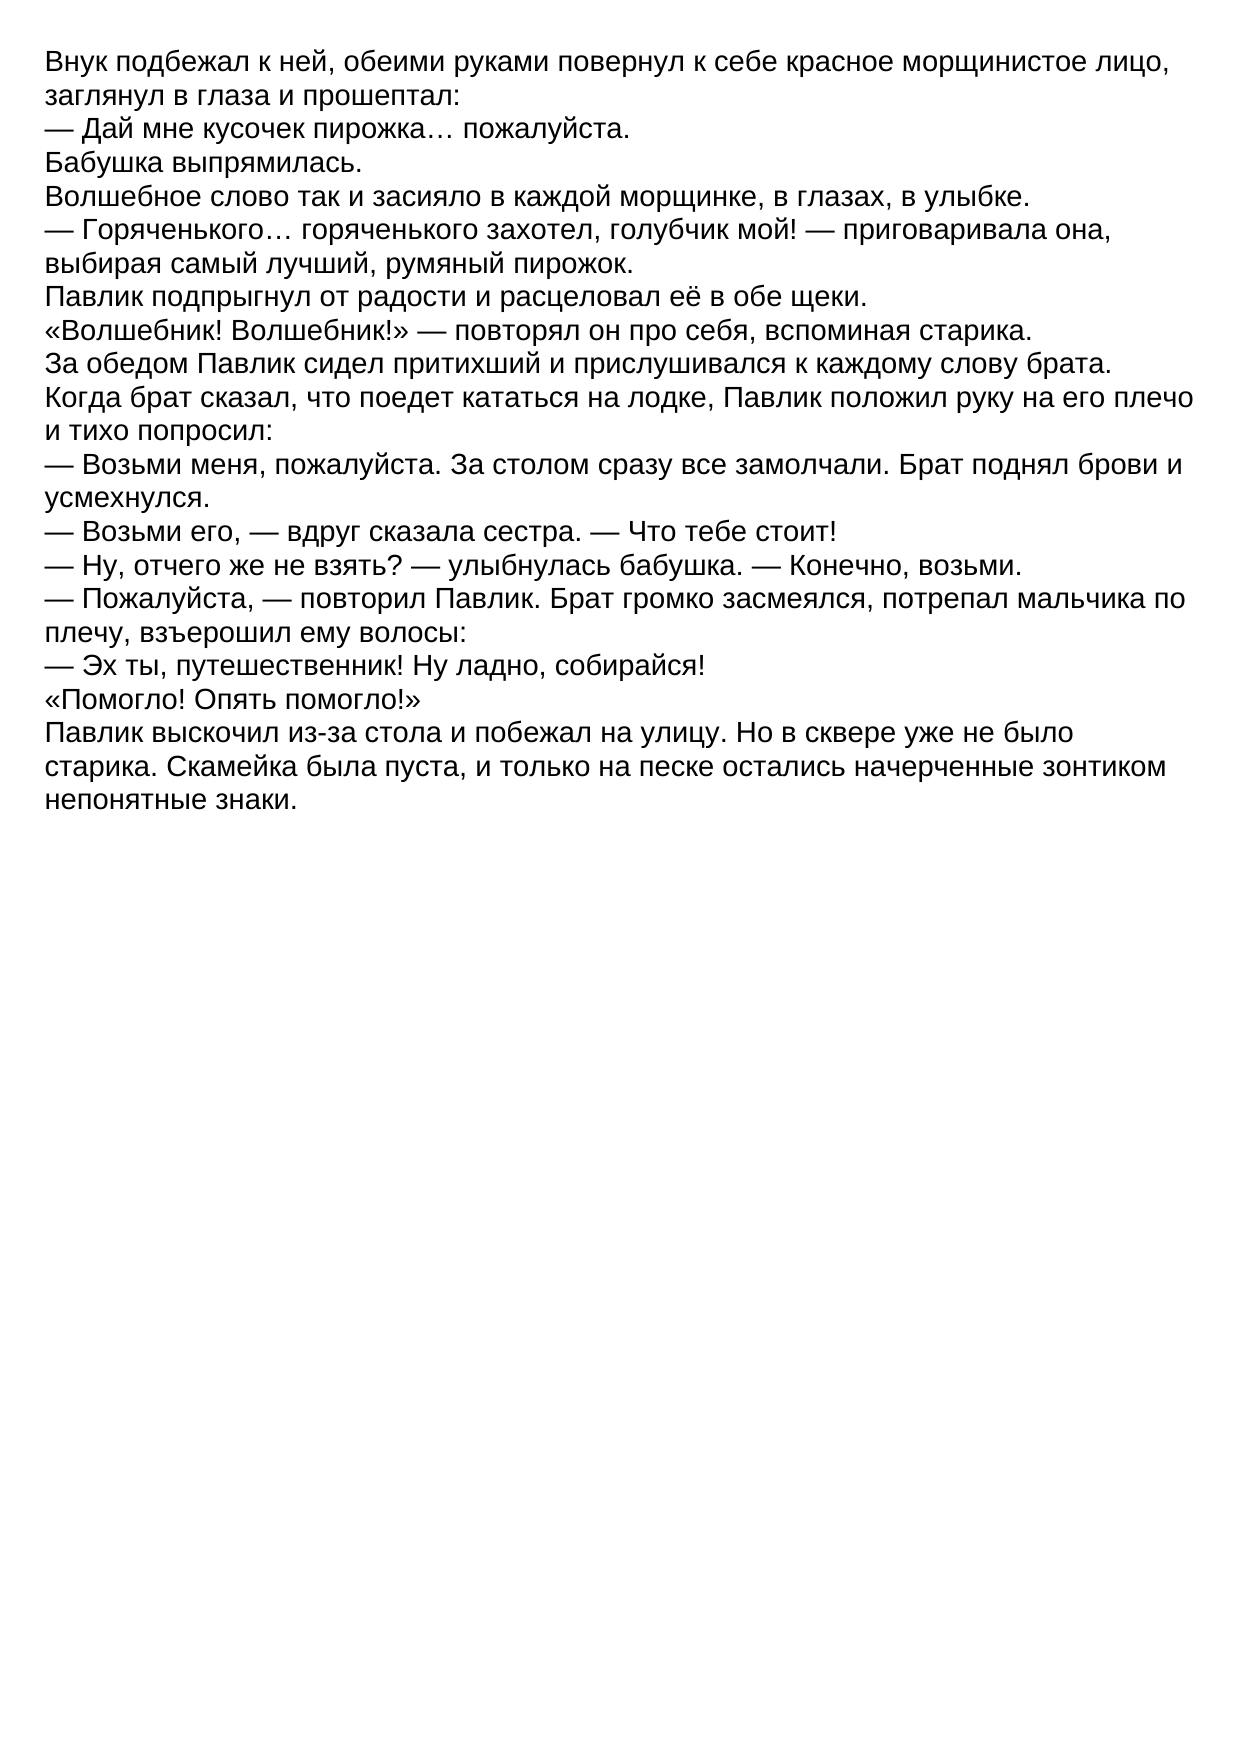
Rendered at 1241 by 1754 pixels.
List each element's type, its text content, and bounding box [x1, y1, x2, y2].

text Внук подбежал к ней, обеими руками повернул к себе красное морщинистое лицо, заглянул в глаза и прошептал: — Дай мне кусочек пирожка… пожалуйста. Бабушка выпрямилась. Волшебное слово так и засияло в каждой морщинке, в глазах, в улыбке. — Горяченького… горяченького захотел, голубчик мой! — приговаривала она, выбирая самый лучший, румяный пирожок. Павлик подпрыгнул от радости и расцеловал её в обе щеки. [44, 44, 1196, 313]
text «Волшебник! Волшебник!» — повторял он про себя, вспоминая старика. За обедом Павлик сидел притихший и прислушивался к каждому слову брата. Когда брат сказал, что поедет кататься на лодке, Павлик положил руку на его плечо и тихо попросил: — Возьми меня, пожалуйста. За столом сразу все замолчали. Брат поднял брови и усмехнулся. — Возьми его, — вдруг сказала сестра. — Что тебе стоит! — Ну, отчего же не взять? — улыбнулась бабушка. — Конечно, возьми. — Пожалуйста, — повторил Павлик. Брат громко засмеялся, потрепал мальчика по плечу, взъерошил ему волосы: — Эх ты, путешественник! Ну ладно, собирайся! «Помогло! Опять помогло!» [44, 313, 1196, 715]
text Павлик выскочил из-за стола и побежал на улицу. Но в сквере уже не было старика. Скамейка была пуста, и только на песке остались начерченные зонтиком непонятные знаки. [44, 715, 1196, 816]
